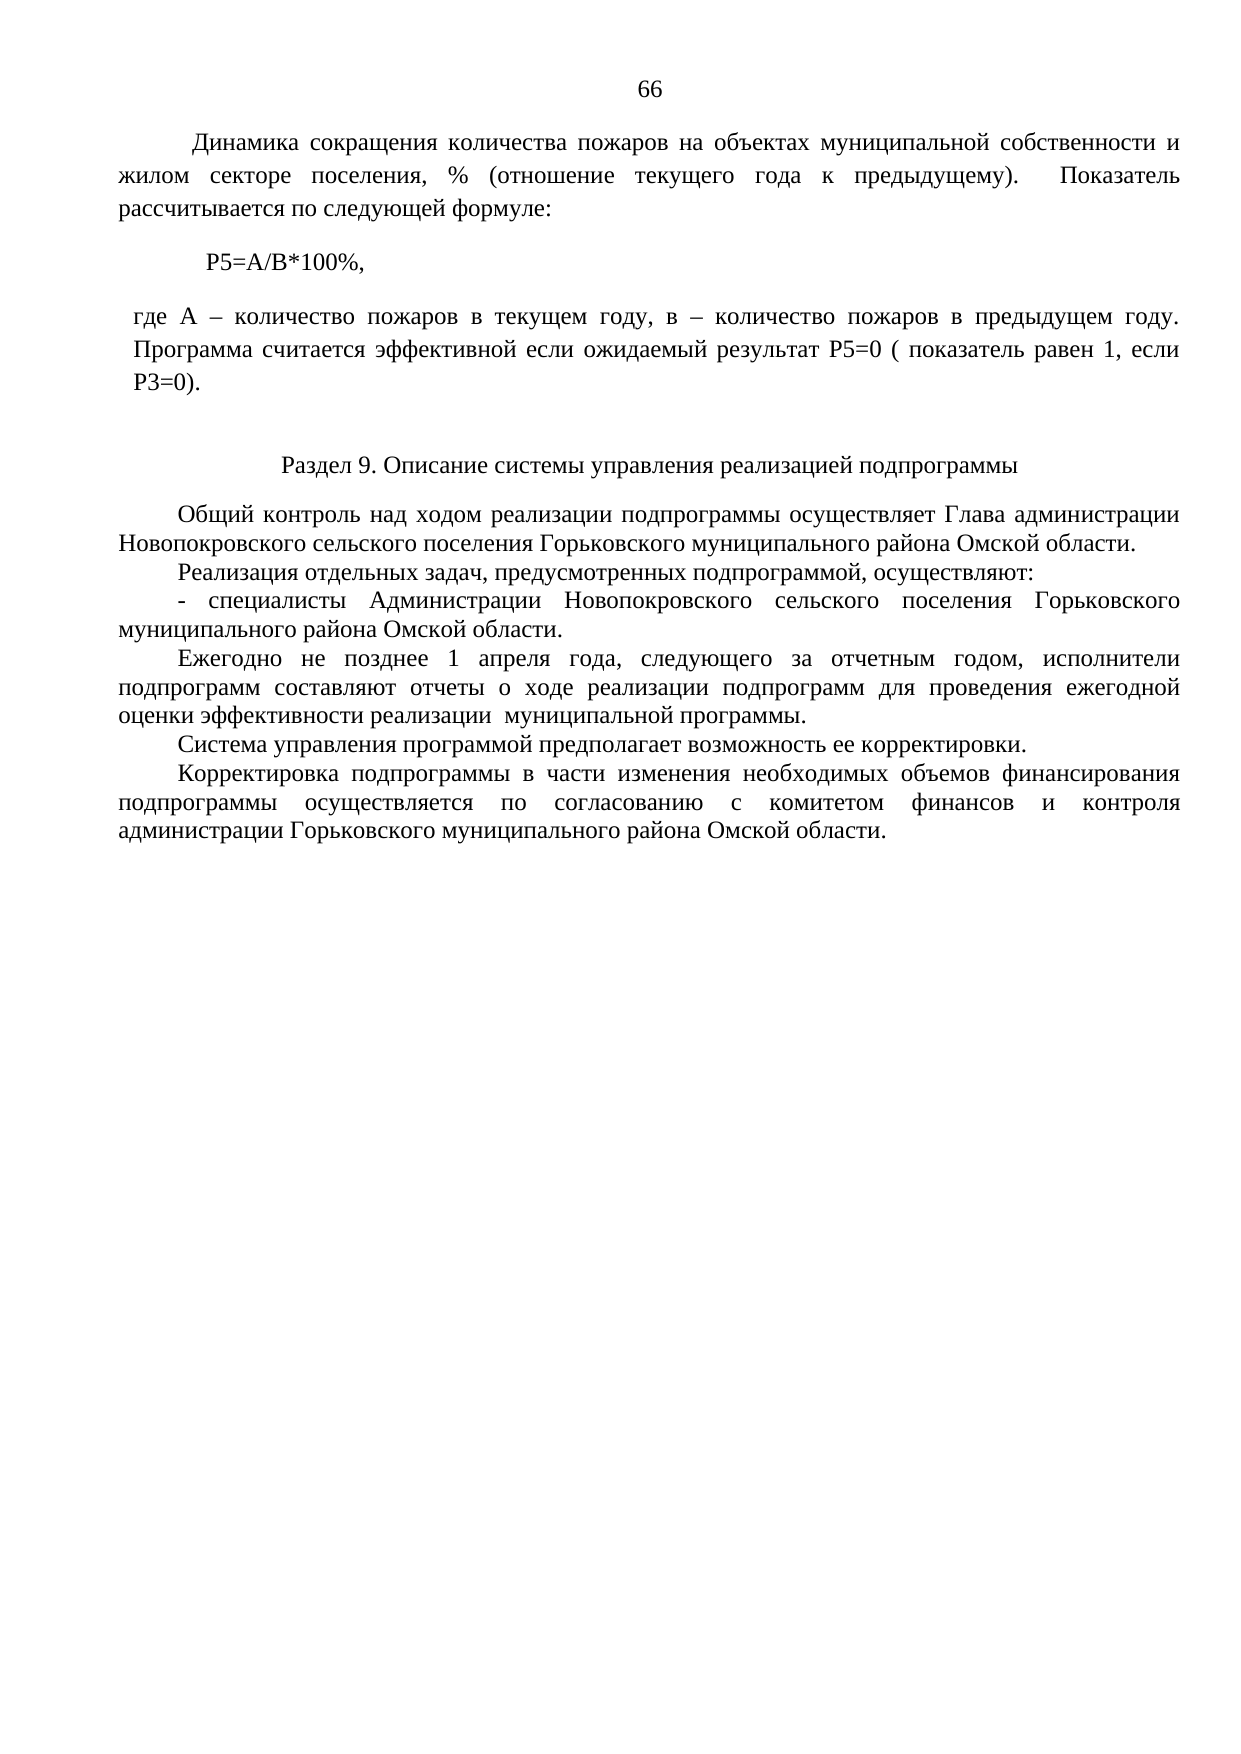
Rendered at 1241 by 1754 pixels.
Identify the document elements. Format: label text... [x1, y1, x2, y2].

text Реализация отдельных задач, предусмотренных подпрограммой, осуществляют: [118, 557, 1181, 586]
text Р5=А/В*100%, [118, 247, 1181, 276]
text - специалисты Администрации Новопокровского сельского поселения Горьковского муниципального района Омской области. [118, 586, 1181, 643]
text Корректировка подпрограммы в части изменения необходимых объемов финансирования подпрограммы осуществляется по согласованию с комитетом финансов и контроля администрации Горьковского муниципального района Омской области. [118, 758, 1181, 844]
text Раздел 9. Описание системы управления реализацией подпрограммы [118, 450, 1181, 478]
text Система управления программой предполагает возможность ее корректировки. [118, 729, 1181, 758]
text Ежегодно не позднее 1 апреля года, следующего за отчетным годом, исполнители подпрограмм составляют отчеты о ходе реализации подпрограмм для проведения ежегодной оценки эффективности реализации муниципальной программы. [118, 643, 1181, 729]
text Общий контроль над ходом реализации подпрограммы осуществляет Глава администрации Новопокровского сельского поселения Горьковского муниципального района Омской области. [118, 499, 1181, 557]
text Динамика сокращения количества пожаров на объектах муниципальной собственности и жилом секторе поселения, % (отношение текущего года к предыдущему). Показатель рассчитывается по следующей формуле: [118, 127, 1181, 222]
text где А – количество пожаров в текущем году, в – количество пожаров в предыдущем году. Программа считается эффективной если ожидаемый результат Р5=0 ( показатель равен 1, если Р3=0). [133, 301, 1181, 396]
